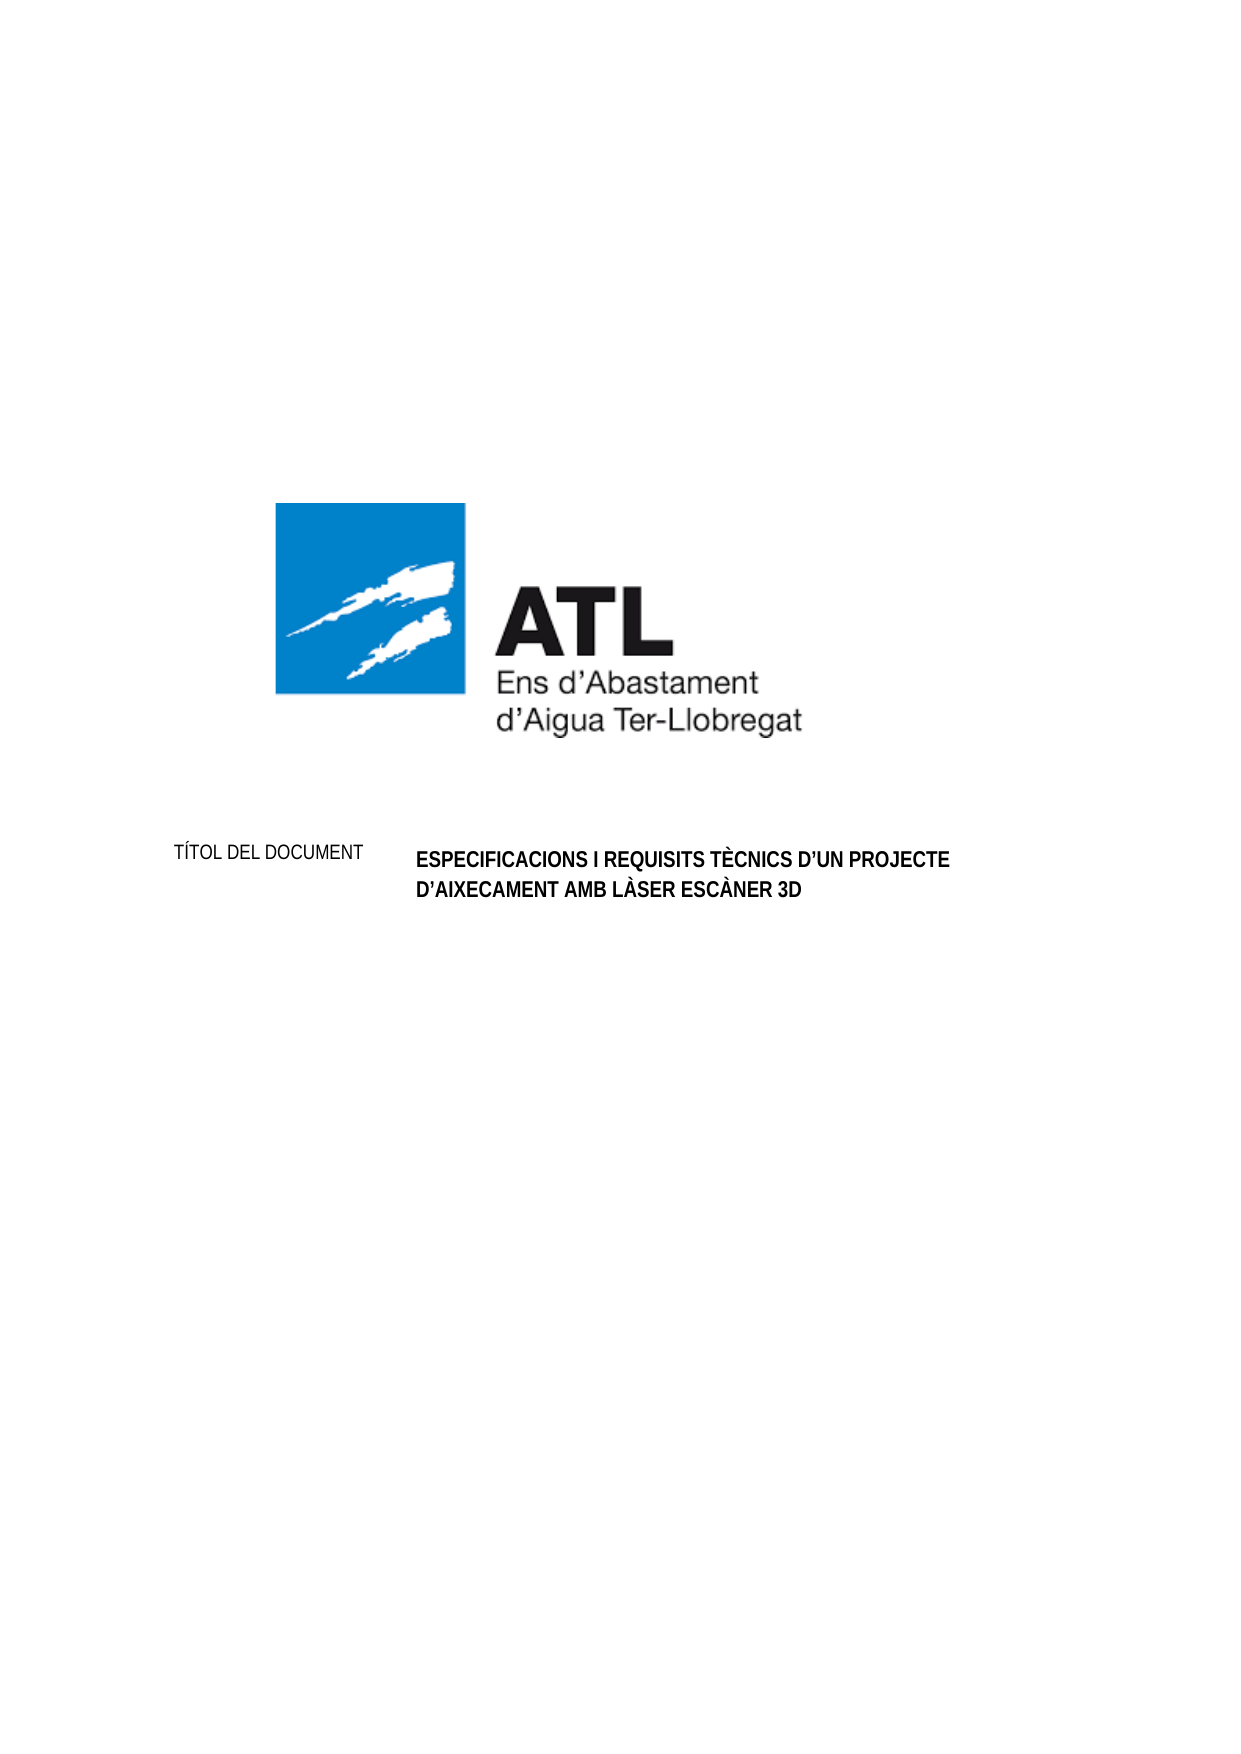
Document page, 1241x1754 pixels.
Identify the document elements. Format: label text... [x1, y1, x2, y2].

picture [275, 503, 803, 738]
table_header ESPECIFICACIONS I REQUISITS TÈCNICS D’UN PROJECTE D’AIXECAMENT AMB LÀSER ESCÀNER 3D [405, 785, 1102, 904]
table_header TÍTOL DEL DOCUMENT [163, 785, 404, 904]
